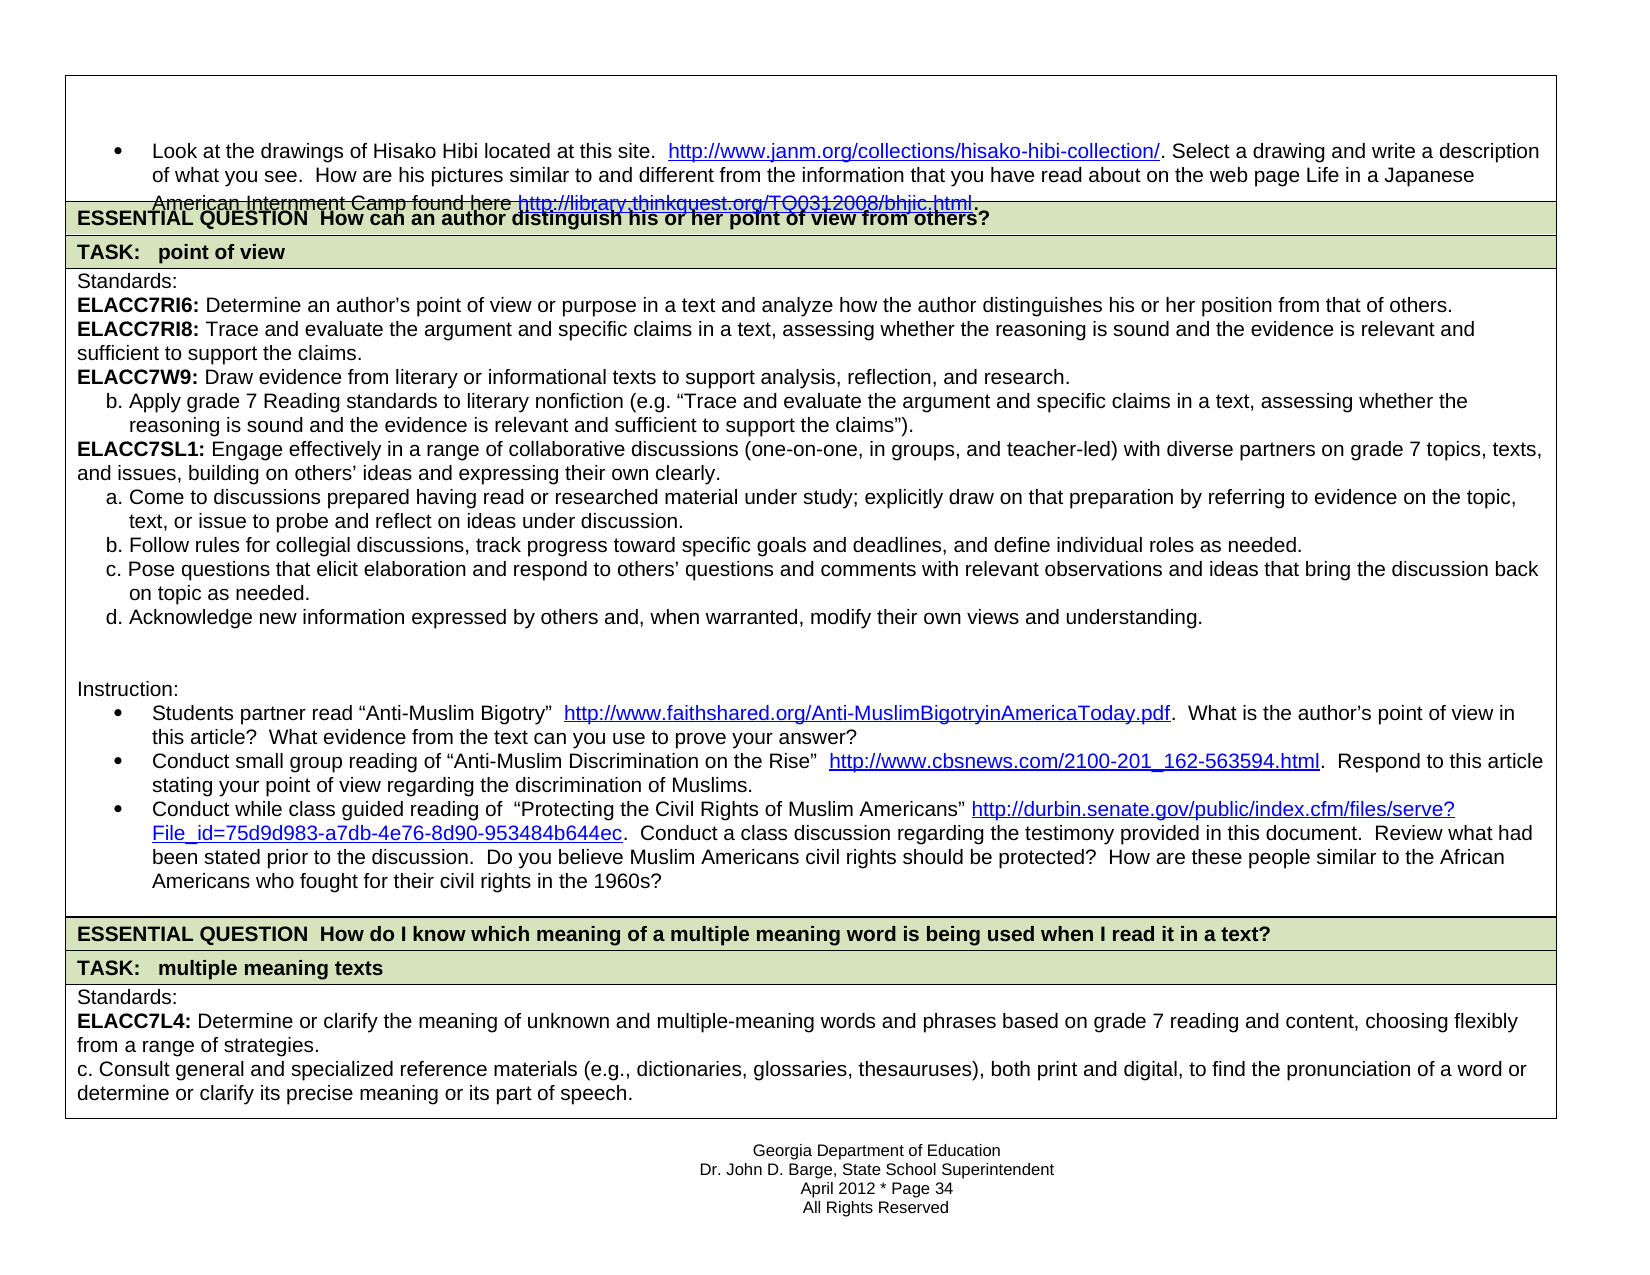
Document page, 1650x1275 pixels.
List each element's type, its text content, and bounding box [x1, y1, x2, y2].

table_cell TASK: point of view [66, 236, 1556, 268]
table_cell ESSENTIAL QUESTION How do I know which meaning of a multiple meaning word is being used when I read it in a text? [66, 918, 1556, 950]
table_cell Standards: ELACC7L4: Determine or clarify the meaning of unknown and multiple-meaning words and phrases based on grade 7 reading and content, choosing flexibly from a range of strategies. c. Consult general and specialized reference materials (e.g., dictionaries, glossaries, thesauruses), both print and digital, to find the pronunciation of a word or determine or clarify its precise meaning or its part of speech. ELACC7L6: Acquire and use accurately grade-appropriate general academic and domain-specific words and phrases; gather vocabulary knowledge when considering a word or phrase important to comprehension or expression. ELACC7SL4: Present claims and findings, emphasizing salient points in a focused, coherent manner with pertinent descriptions, facts, details, and examples; use appropriate eye contact, adequate volume, and clear pronunciation. ELACC7SL5: Include multimedia components and visual displays in presentations to clarify claims and findings and emphasize salient points. Instruction: Conduct a whole class review of multiple meaning words. Use this site as a guide for a fun look at why the English language is a difficult language to learn. http://www.mapping.com/englishhard.shtml Working in small groups, students will choose twenty multiple meaning words from a selected text used in this unit to create a poster, presentation, or video presenting the words as a learning activity for their peers. Several student activities for multiple meaning words can be found here: http://www.internet4classrooms.com/grade_level_help/language_multi_meaning_language_arts_seventh_7th_grade.htm *Assessment Opportunity [66, 985, 1556, 1118]
table_cell ESSENTIAL QUESTION How can an author distinguish his or her point of view from others? [66, 202, 1556, 234]
table_cell Standards: ELACC7RI6: Determine an author’s point of view or purpose in a text and analyze how the author distinguishes his or her position from that of others. ELACC7RI8: Trace and evaluate the argument and specific claims in a text, assessing whether the reasoning is sound and the evidence is relevant and sufficient to support the claims. ELACC7W9: Draw evidence from literary or informational texts to support analysis, reflection, and research. b. Apply grade 7 Reading standards to literary nonfiction (e.g. “Trace and evaluate the argument and specific claims in a text, assessing whether the reasoning is sound and the evidence is relevant and sufficient to support the claims”). ELACC7SL1: Engage effectively in a range of collaborative discussions (one-on-one, in groups, and teacher-led) with diverse partners on grade 7 topics, texts, and issues, building on others’ ideas and expressing their own clearly. a. Come to discussions prepared having read or researched material under study; explicitly draw on that preparation by referring to evidence on the topic, text, or issue to probe and reflect on ideas under discussion. b. Follow rules for collegial discussions, track progress toward specific goals and deadlines, and define individual roles as needed. c. Pose questions that elicit elaboration and respond to others’ questions and comments with relevant observations and ideas that bring the discussion back on topic as needed. d. Acknowledge new information expressed by others and, when warranted, modify their own views and understanding. Instruction: Students partner read “Anti-Muslim Bigotry” http://www.faithshared.org/Anti-MuslimBigotryinAmericaToday.pdf. What is the author’s point of view in this article? What evidence from the text can you use to prove your answer? Conduct small group reading of “Anti-Muslim Discrimination on the Rise” http://www.cbsnews.com/2100-201_162-563594.html. Respond to this article stating your point of view regarding the discrimination of Muslims. Conduct while class guided reading of “Protecting the Civil Rights of Muslim Americans” http://durbin.senate.gov/public/index.cfm/files/serve?File_id=75d9d983-a7db-4e76-8d90-953484b644ec. Conduct a class discussion regarding the testimony provided in this document. Review what had been stated prior to the discussion. Do you believe Muslim Americans civil rights should be protected? How are these people similar to the African Americans who fought for their civil rights in the 1960s? [66, 269, 1556, 916]
table_cell TASK: multiple meaning texts [66, 951, 1556, 984]
